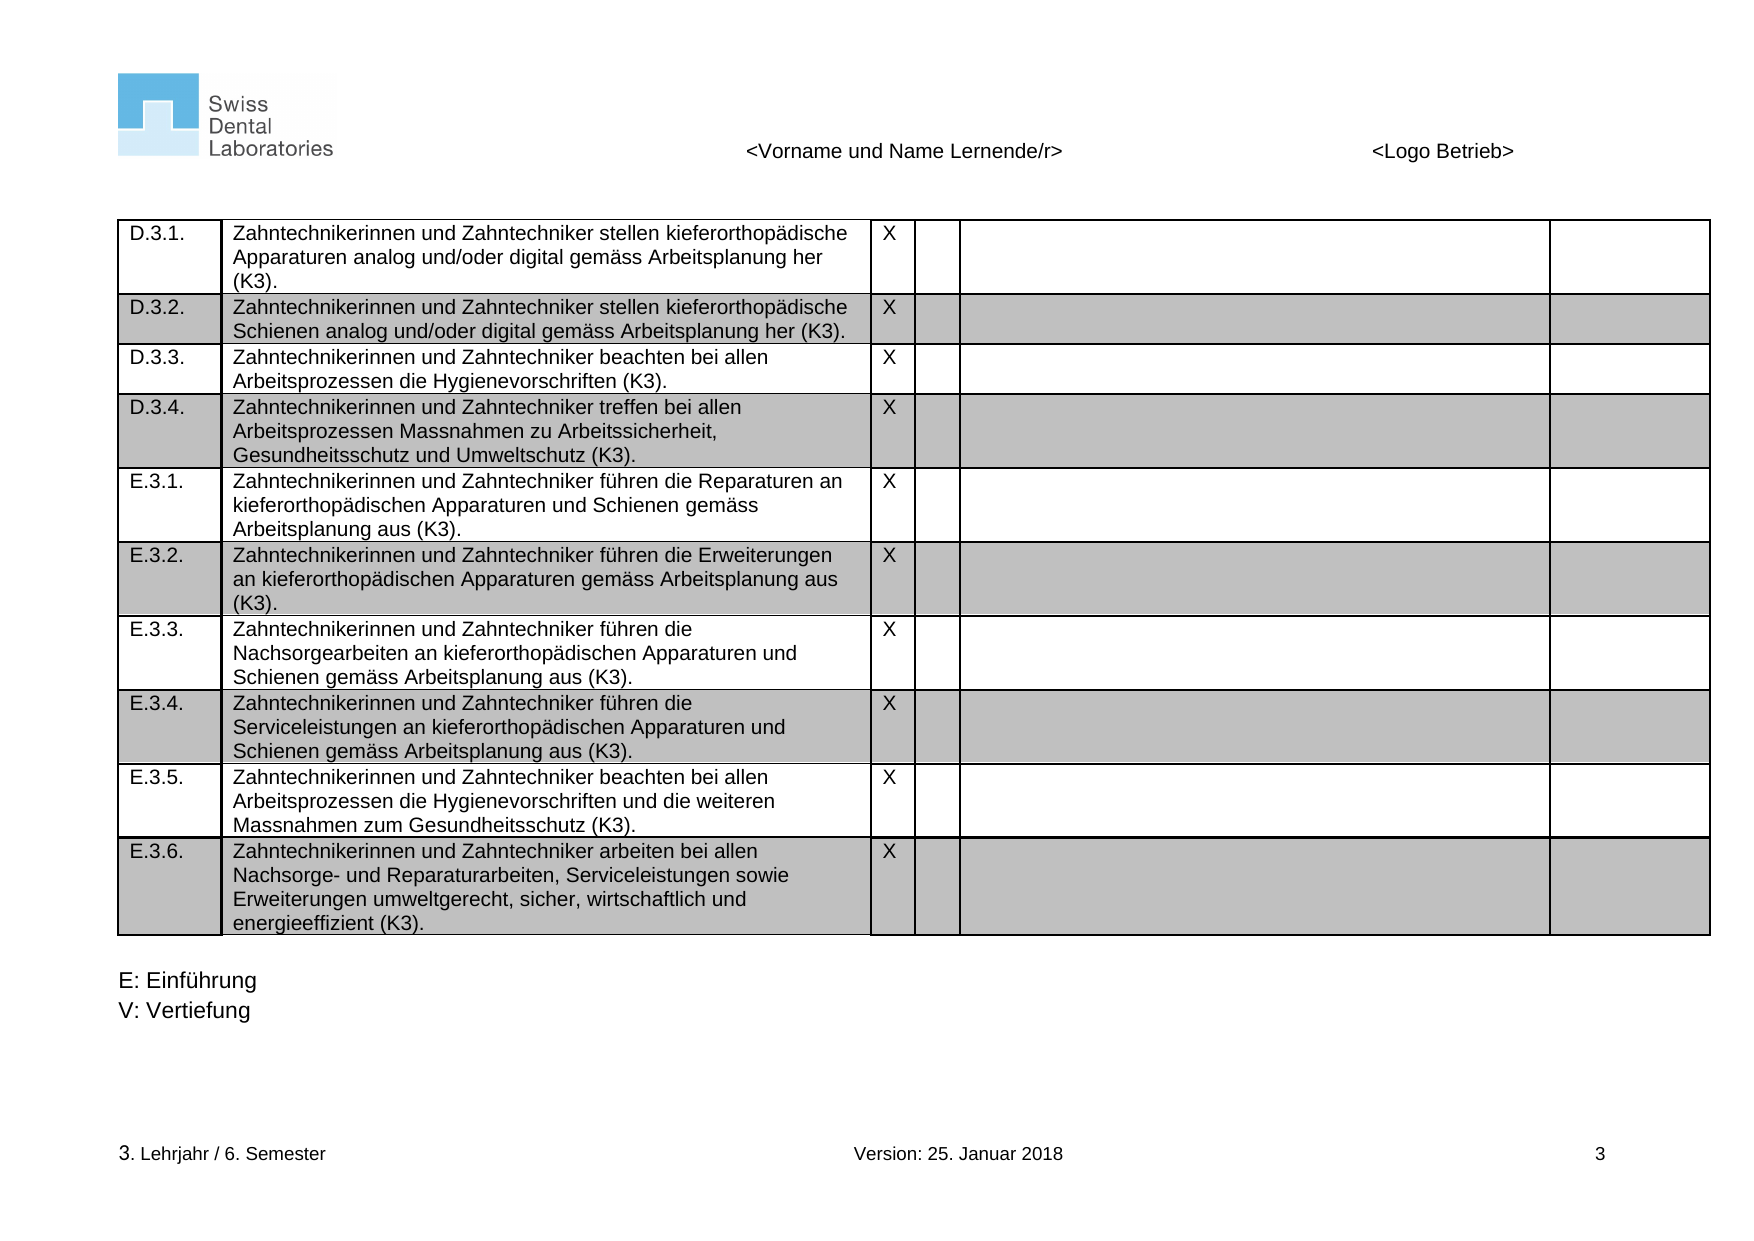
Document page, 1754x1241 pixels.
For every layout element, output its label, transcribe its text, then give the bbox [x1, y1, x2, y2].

table_cell [916, 469, 959, 541]
table_cell E.3.1. [119, 469, 220, 541]
table_cell X [872, 617, 914, 688]
table_cell [961, 295, 1549, 343]
picture [118, 73, 337, 159]
table_cell X [872, 295, 914, 343]
table_cell X [872, 765, 914, 836]
table_cell [1551, 839, 1709, 934]
table_cell [916, 295, 959, 343]
table_cell X [872, 691, 914, 762]
table_cell [916, 617, 959, 688]
table_cell [1551, 345, 1709, 393]
table_cell X [872, 469, 914, 541]
table_cell [961, 543, 1549, 614]
table_cell E.3.4. [119, 691, 220, 762]
table_cell Zahntechnikerinnen und Zahntechniker führen die Nachsorgearbeiten an kieferorthopädischen Apparaturen und Schienen gemäss Arbeitsplanung aus (K3). [223, 616, 870, 688]
table_cell [916, 691, 959, 762]
table_cell D.3.3. [119, 345, 220, 393]
table_cell Zahntechnikerinnen und Zahntechniker führen die Reparaturen an kieferorthopädischen Apparaturen und Schienen gemäss Arbeitsplanung aus (K3). [223, 468, 870, 541]
table_cell Zahntechnikerinnen und Zahntechniker treffen bei allen Arbeitsprozessen Massnahmen zu Arbeitssicherheit, Gesundheitsschutz und Umweltschutz (K3). [223, 394, 870, 467]
table_cell [916, 345, 959, 393]
table_cell E.3.3. [119, 617, 220, 688]
table_cell X [872, 221, 914, 293]
table_cell [1551, 469, 1709, 541]
table_cell [961, 221, 1549, 293]
table_cell E.3.2. [119, 543, 220, 614]
table_cell [1551, 395, 1709, 467]
table_cell Zahntechnikerinnen und Zahntechniker beachten bei allen Arbeitsprozessen die Hygienevorschriften und die weiteren Massnahmen zum Gesundheitsschutz (K3). [223, 764, 870, 836]
table_cell Zahntechnikerinnen und Zahntechniker führen die Serviceleistungen an kieferorthopädischen Apparaturen und Schienen gemäss Arbeitsplanung aus (K3). [223, 690, 870, 762]
table_cell [1551, 765, 1709, 836]
table_cell E.3.6. [119, 839, 220, 934]
table_cell [1551, 543, 1709, 614]
text V: Vertiefung [118, 997, 1606, 1023]
table_cell [1551, 221, 1709, 293]
table_cell [961, 765, 1549, 836]
table_cell [1551, 617, 1709, 688]
table_cell X [872, 839, 914, 934]
table_cell [961, 617, 1549, 688]
table_cell [916, 221, 959, 293]
table_cell [961, 345, 1549, 393]
table_cell X [872, 345, 914, 393]
table_cell Zahntechnikerinnen und Zahntechniker stellen kieferorthopädische Schienen analog und/oder digital gemäss Arbeitsplanung her (K3). [223, 294, 870, 343]
table_cell Zahntechnikerinnen und Zahntechniker beachten bei allen Arbeitsprozessen die Hygienevorschriften (K3). [223, 344, 870, 393]
table_cell D.3.1. [119, 221, 220, 293]
table_cell [916, 839, 959, 934]
text E: Einführung [118, 967, 1606, 993]
table_cell X [872, 395, 914, 467]
table_cell D.3.2. [119, 295, 220, 343]
table_cell [916, 395, 959, 467]
table_cell [961, 395, 1549, 467]
table_cell [1551, 295, 1709, 343]
table_cell Zahntechnikerinnen und Zahntechniker stellen kieferorthopädische Apparaturen analog und/oder digital gemäss Arbeitsplanung her (K3). [223, 220, 870, 293]
table_cell E.3.5. [119, 765, 220, 836]
table_cell [961, 839, 1549, 934]
table_cell Zahntechnikerinnen und Zahntechniker führen die Erweiterungen an kieferorthopädischen Apparaturen gemäss Arbeitsplanung aus (K3). [223, 542, 870, 614]
table_cell X [872, 543, 914, 614]
table_cell [916, 543, 959, 614]
table_cell Zahntechnikerinnen und Zahntechniker arbeiten bei allen Nachsorge- und Reparaturarbeiten, Serviceleistungen sowie Erweiterungen umweltgerecht, sicher, wirtschaftlich und energieeffizient (K3). [223, 838, 870, 934]
table_cell [961, 691, 1549, 762]
table_cell [961, 469, 1549, 541]
table_cell [1551, 691, 1709, 762]
table_cell [916, 765, 959, 836]
table_cell D.3.4. [119, 395, 220, 467]
